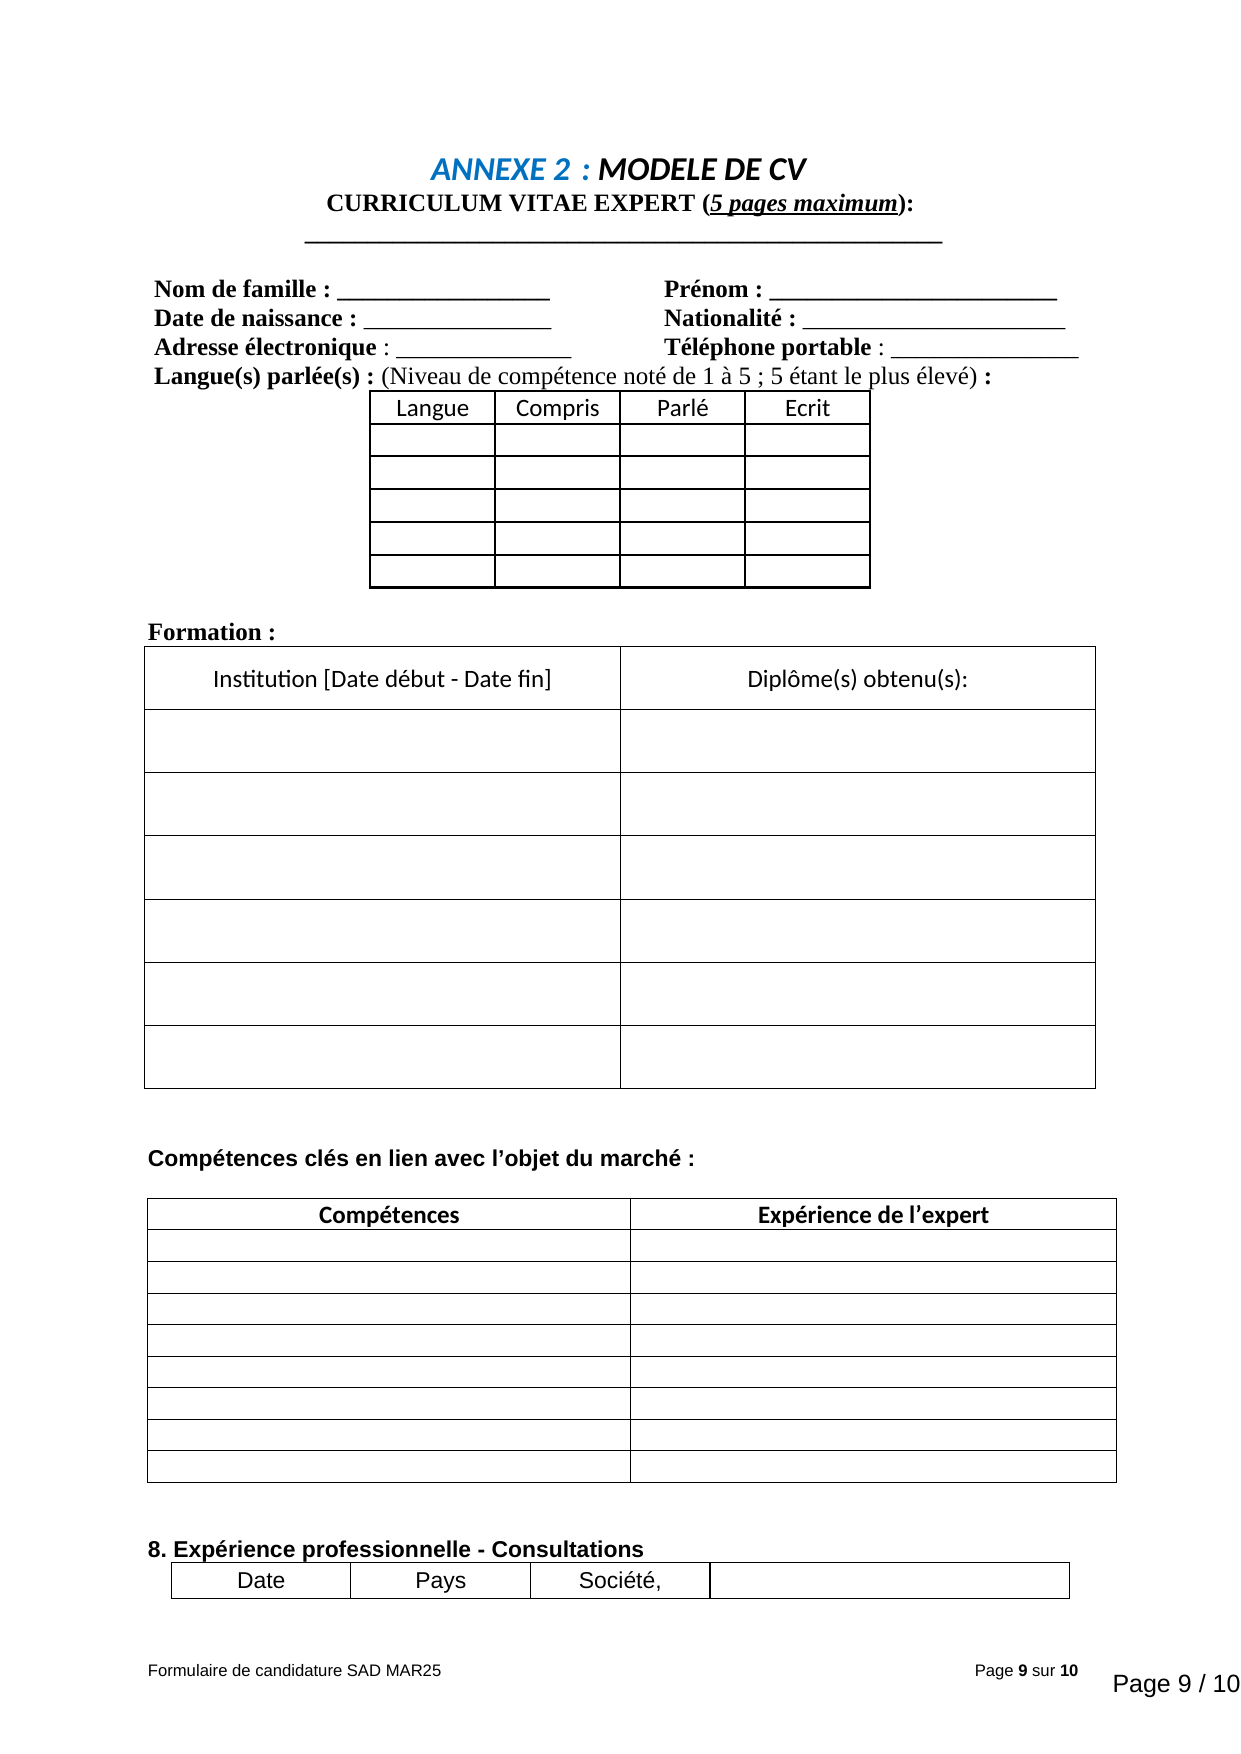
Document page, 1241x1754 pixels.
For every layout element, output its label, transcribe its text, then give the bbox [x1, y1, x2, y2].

table_cell [621, 457, 744, 488]
table_cell [145, 963, 620, 1025]
table_cell [371, 425, 494, 455]
table_cell [631, 1294, 1116, 1324]
table_cell [746, 425, 869, 455]
table_cell [621, 425, 744, 455]
table_cell [621, 1026, 1095, 1088]
table_header Parlé [621, 392, 744, 422]
text Formation : [148, 617, 1093, 646]
table_cell [371, 556, 494, 586]
table_cell [148, 1357, 630, 1387]
table_cell [371, 457, 494, 488]
table_cell [145, 710, 620, 772]
table_cell [631, 1388, 1116, 1419]
table_cell [746, 556, 869, 586]
table_cell [621, 556, 744, 586]
table_cell [631, 1420, 1116, 1450]
table_cell [631, 1357, 1116, 1387]
table_header Institution [Date début - Date fin] [145, 647, 620, 709]
table_cell [148, 1420, 630, 1450]
text ___________________________________________________ [148, 217, 1093, 246]
text 8. Expérience professionnelle - Consultations [148, 1536, 1093, 1562]
table_cell [148, 1262, 630, 1292]
table_cell [746, 490, 869, 521]
table_cell [148, 1388, 630, 1419]
table_cell [145, 900, 620, 962]
table_header Compris [496, 392, 619, 422]
table_header Ecrit [746, 392, 869, 422]
table_cell [621, 490, 744, 521]
table_cell [496, 556, 619, 586]
table_header Expérience de l’expert [631, 1199, 1116, 1229]
table_cell [148, 1451, 630, 1482]
table_cell [496, 523, 619, 554]
table_cell [746, 457, 869, 488]
table_cell [148, 1230, 630, 1261]
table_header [711, 1563, 1069, 1598]
table_cell [631, 1451, 1116, 1482]
text Langue(s) parlée(s) : (Niveau de compétence noté de 1 à 5 ; 5 étant le plus élevé) : [148, 361, 1093, 389]
table_header Pays [351, 1563, 530, 1598]
table_cell [371, 490, 494, 521]
table_cell [145, 773, 620, 835]
table_cell [621, 773, 1095, 835]
text Adresse électronique : ______________ Téléphone portable : _______________ [148, 332, 1093, 361]
table_header Compétences [148, 1199, 630, 1229]
table_cell [621, 963, 1095, 1025]
text ANNEXE 2 : MODELE DE CV [148, 148, 1093, 188]
table_cell [496, 425, 619, 455]
table_cell [621, 836, 1095, 898]
table_header Langue [371, 392, 494, 422]
table_cell [631, 1262, 1116, 1292]
table_cell [746, 523, 869, 554]
table_header Date [172, 1563, 350, 1598]
table_cell [631, 1325, 1116, 1356]
table_cell [621, 710, 1095, 772]
text Nom de famille : _________________ Prénom : _______________________ [148, 274, 1093, 303]
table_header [531, 1563, 709, 1598]
table_cell [496, 490, 619, 521]
text Date de naissance : _______________ Nationalité : _____________________ [148, 303, 1093, 332]
table_cell [621, 523, 744, 554]
table_cell [621, 900, 1095, 962]
table_cell [496, 457, 619, 488]
table_header Diplôme(s) obtenu(s): [621, 647, 1095, 709]
table_cell [371, 523, 494, 554]
table_cell [145, 1026, 620, 1088]
text Compétences clés en lien avec l’objet du marché : [148, 1145, 1093, 1171]
table_cell [631, 1230, 1116, 1261]
table_cell [145, 836, 620, 898]
table_cell [148, 1294, 630, 1324]
text CURRICULUM VITAE EXPERT (5 pages maximum): [148, 188, 1093, 217]
table_cell [148, 1325, 630, 1356]
